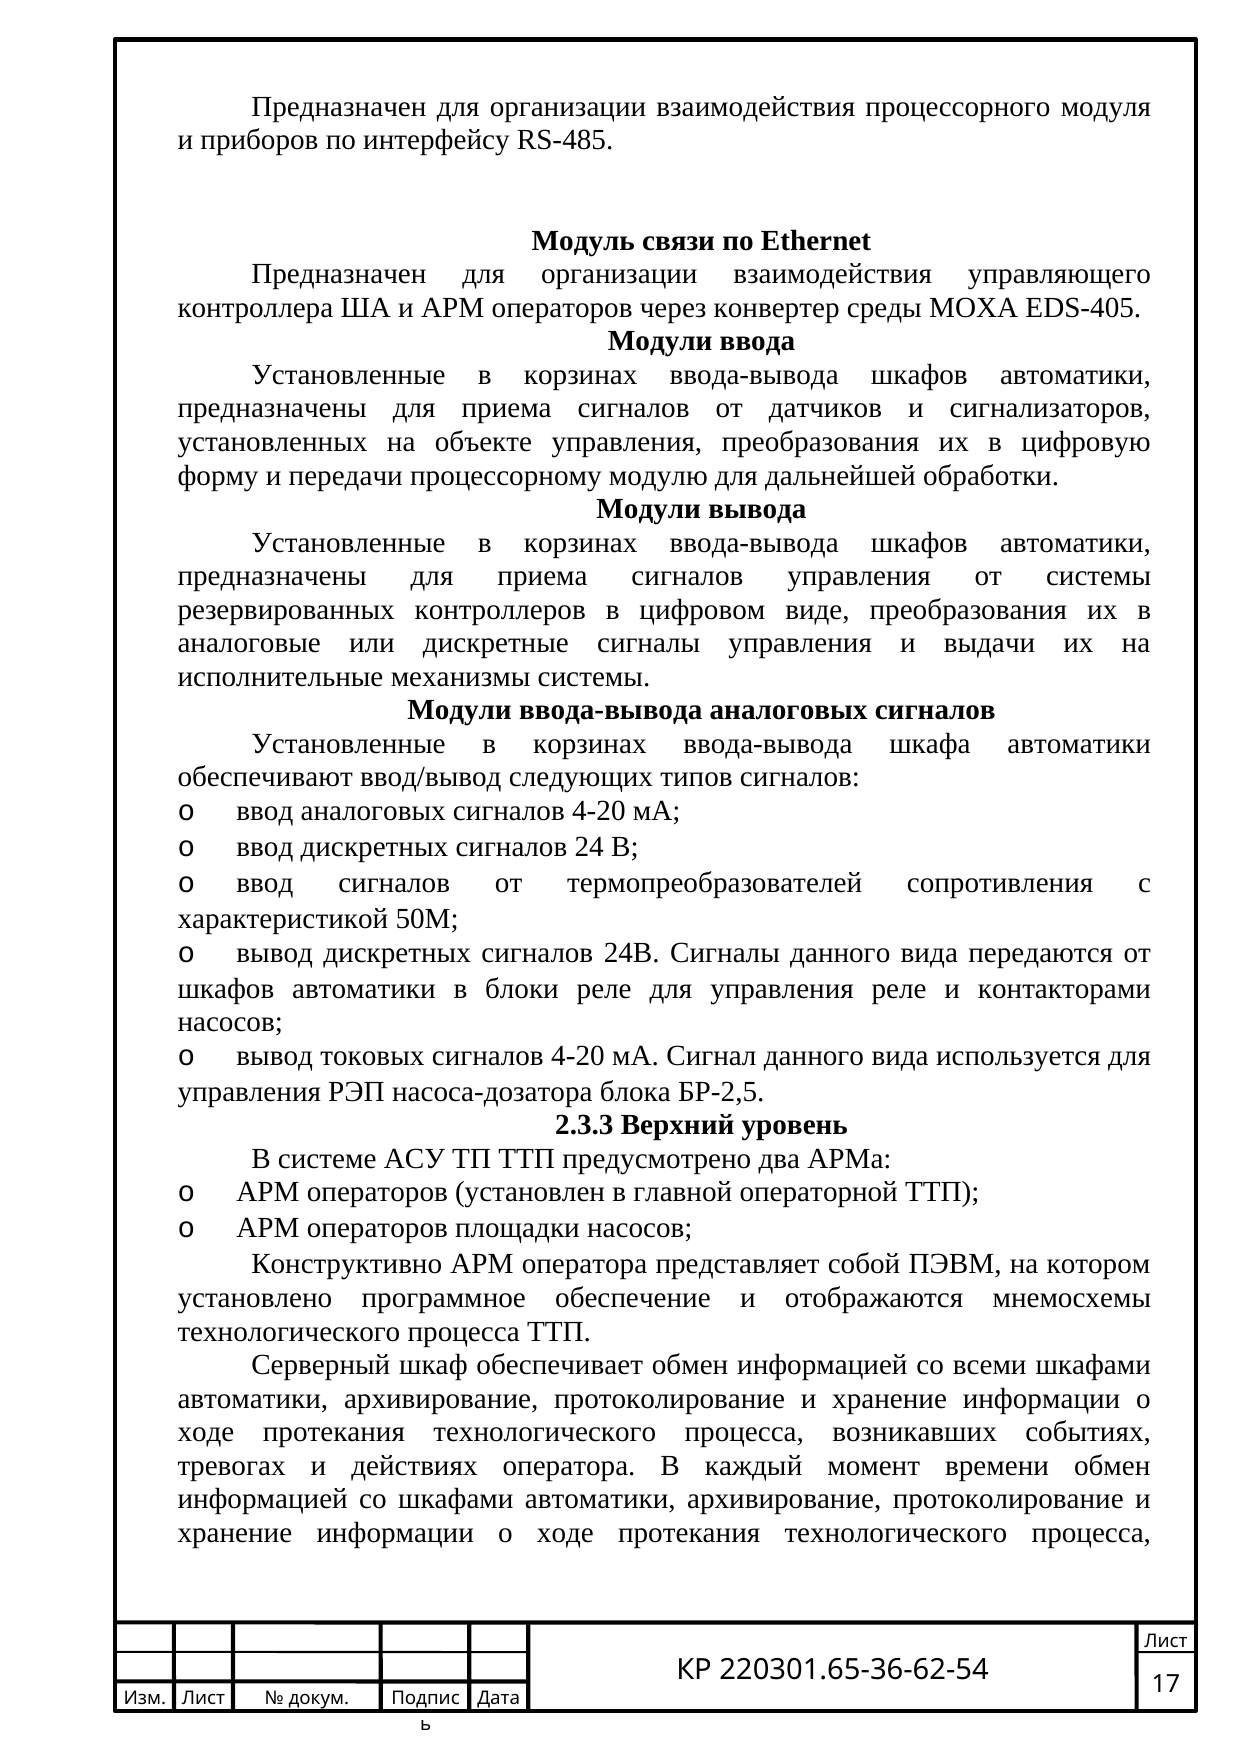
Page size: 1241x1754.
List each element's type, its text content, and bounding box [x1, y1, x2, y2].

list ввод сигналов от термопреобразователей сопротивления с характеристикой 50М; [177, 865, 1152, 935]
list ввод дискретных сигналов 24 В; [177, 829, 1152, 865]
text Модули ввода-вывода аналоговых сигналов [177, 692, 1152, 726]
text Модули вывода [177, 491, 1152, 525]
text Установленные в корзинах ввода-вывода шкафа автоматики обеспечивают ввод/вывод следующих типов сигналов: [177, 726, 1152, 793]
list вывод дискретных сигналов 24В. Сигналы данного вида передаются от шкафов автоматики в блоки реле для управления реле и контакторами насосов; [177, 935, 1152, 1038]
list АРМ операторов (установлен в главной операторной ТТП); [177, 1174, 1152, 1211]
text Установленные в корзинах ввода-вывода шкафов автоматики, предназначены для приема сигналов от датчиков и сигнализаторов, установленных на объекте управления, преобразования их в цифровую форму и передачи процессорному модулю для дальнейшей обработки. [177, 357, 1152, 491]
text Предназначен для организации взаимодействия управляющего контроллера ША и АРМ операторов через конвертер среды MOXA EDS-405. [177, 256, 1152, 323]
text Конструктивно АРМ оператора представляет собой ПЭВМ, на котором установлено программное обеспечение и отображаются мнемосхемы технологического процесса ТТП. [177, 1247, 1152, 1347]
text Модули ввода [177, 323, 1152, 357]
subtitle 2.3.3 Верхний уровень [177, 1107, 1152, 1141]
text Модуль связи по Ethernet [177, 223, 1152, 256]
list АРМ операторов площадки насосов; [177, 1211, 1152, 1247]
list ввод аналоговых сигналов 4-20 мА; [177, 793, 1152, 829]
text Установленные в корзинах ввода-вывода шкафов автоматики, предназначены для приема сигналов управления от системы резервированных контроллеров в цифровом виде, преобразования их в аналоговые или дискретные сигналы управления и выдачи их на исполнительные механизмы системы. [177, 525, 1152, 692]
list вывод токовых сигналов 4-20 мA. Сигнал данного вида используется для управления РЭП насоса-дозатора блока БР-2,5. [177, 1038, 1152, 1107]
text В системе АСУ ТП ТТП предусмотрено два АРМа: [177, 1141, 1152, 1174]
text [177, 1347, 1152, 1548]
text Предназначен для организации взаимодействия процессорного модуля и приборов по интерфейсу RS-485. [177, 89, 1152, 156]
